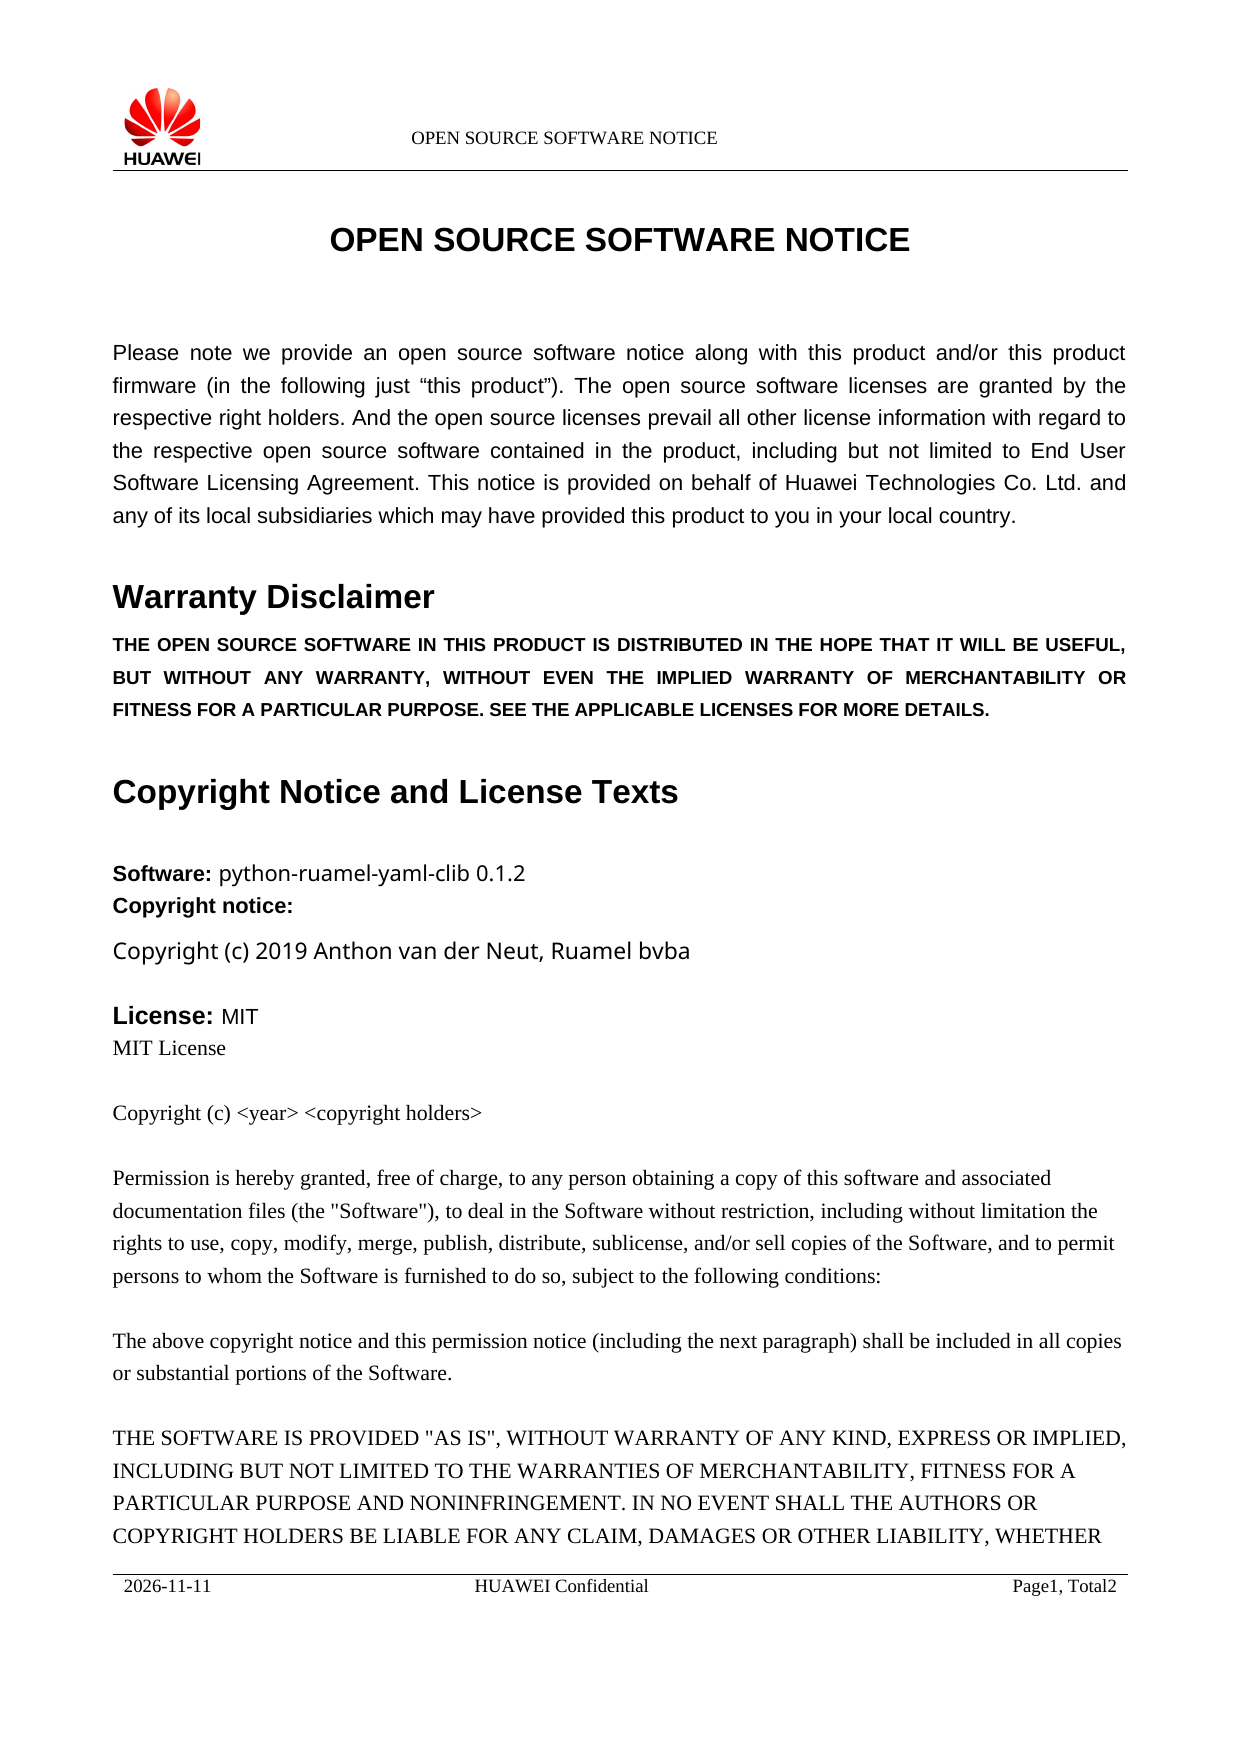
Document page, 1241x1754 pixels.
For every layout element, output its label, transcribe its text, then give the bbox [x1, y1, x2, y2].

text OPEN SOURCE SOFTWARE NOTICE [112, 206, 1128, 271]
text The open source software in this product is distributed in the hope that it will be useful, but WITHOUT ANY WARRANTY, without even the implied warranty of MERCHANTABILITY or FITNESS FOR A PARTICULAR PURPOSE. See the applicable licenses for more details. [112, 629, 1128, 726]
text Please note we provide an open source software notice along with this product and/or this product firmware (in the following just “this product”). The open source software licenses are granted by the respective right holders. And the open source licenses prevail all other license information with regard to the respective open source software contained in the product, including but not limited to End User Software Licensing Agreement. This notice is provided on behalf of Huawei Technologies Co. Ltd. and any of its local subsidiaries which may have provided this product to you in your local country. [112, 336, 1128, 531]
picture [124, 88, 201, 165]
text Copyright (c) 2019 Anthon van der Neut, Ruamel bvba [112, 934, 1128, 999]
text Copyright notice: [112, 889, 1128, 921]
text Warranty Disclaimer [112, 564, 1128, 629]
text Copyright Notice and License Texts [112, 759, 1128, 824]
title Software: python-ruamel-yaml-clib 0.1.2 [112, 856, 1128, 889]
text License: MIT [112, 999, 1128, 1031]
